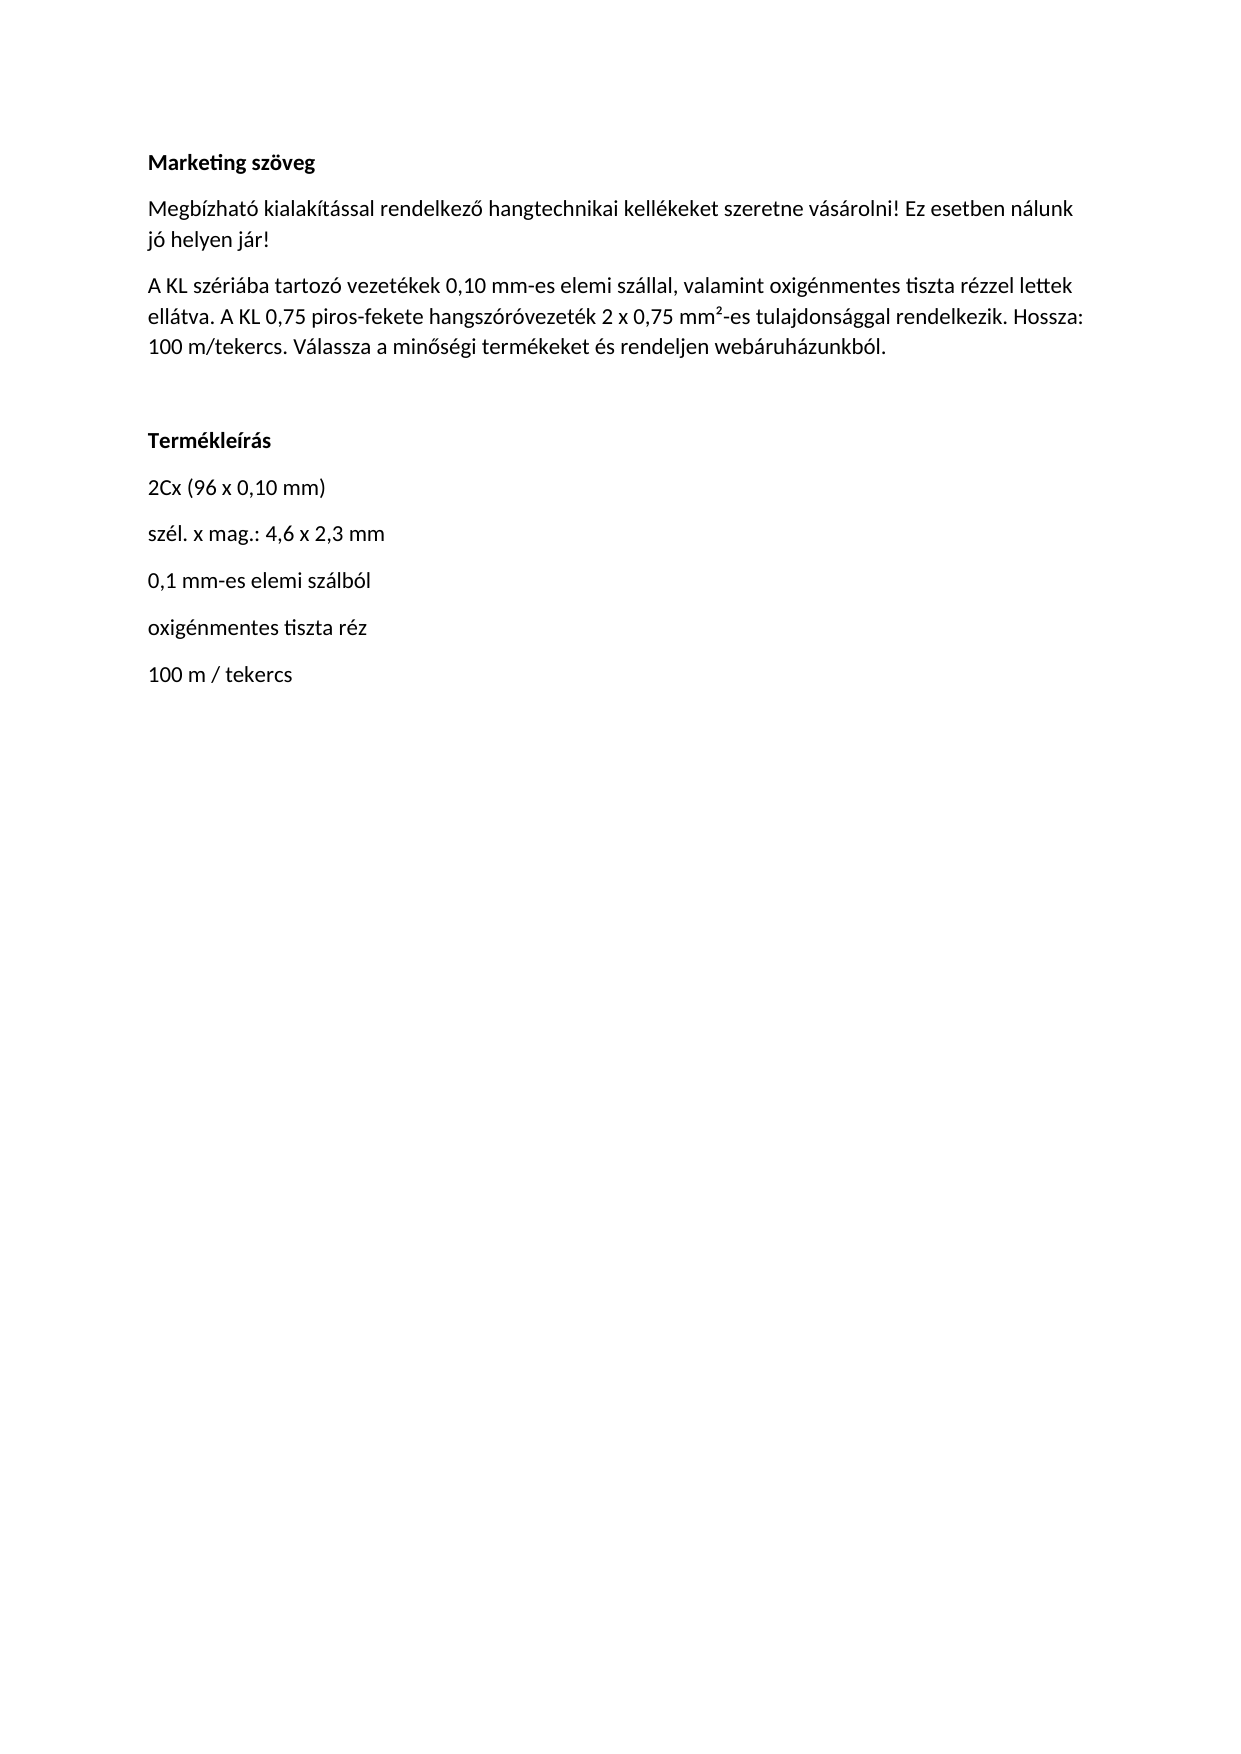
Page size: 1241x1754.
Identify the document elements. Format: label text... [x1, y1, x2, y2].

text A KL szériába tartozó vezetékek 0,10 mm-es elemi szállal, valamint oxigénmentes tiszta rézzel lettek ellátva. A KL 0,75 piros-fekete hangszóróvezeték 2 x 0,75 mm²-es tulajdonsággal rendelkezik. Hossza: 100 m/tekercs. Válassza a minőségi termékeket és rendeljen webáruházunkból. [148, 272, 1093, 360]
text Termékleírás [148, 426, 1093, 454]
text Megbízható kialakítással rendelkező hangtechnikai kellékeket szeretne vásárolni! Ez esetben nálunk jó helyen jár! [148, 194, 1093, 253]
text oxigénmentes tiszta réz [148, 613, 1093, 641]
text 0,1 mm-es elemi szálból [148, 566, 1093, 594]
text szél. x mag.: 4,6 x 2,3 mm [148, 519, 1093, 547]
text Marketing szöveg [148, 148, 1093, 176]
text 2Cx (96 x 0,10 mm) [148, 473, 1093, 501]
text 100 m / tekercs [148, 660, 1093, 688]
